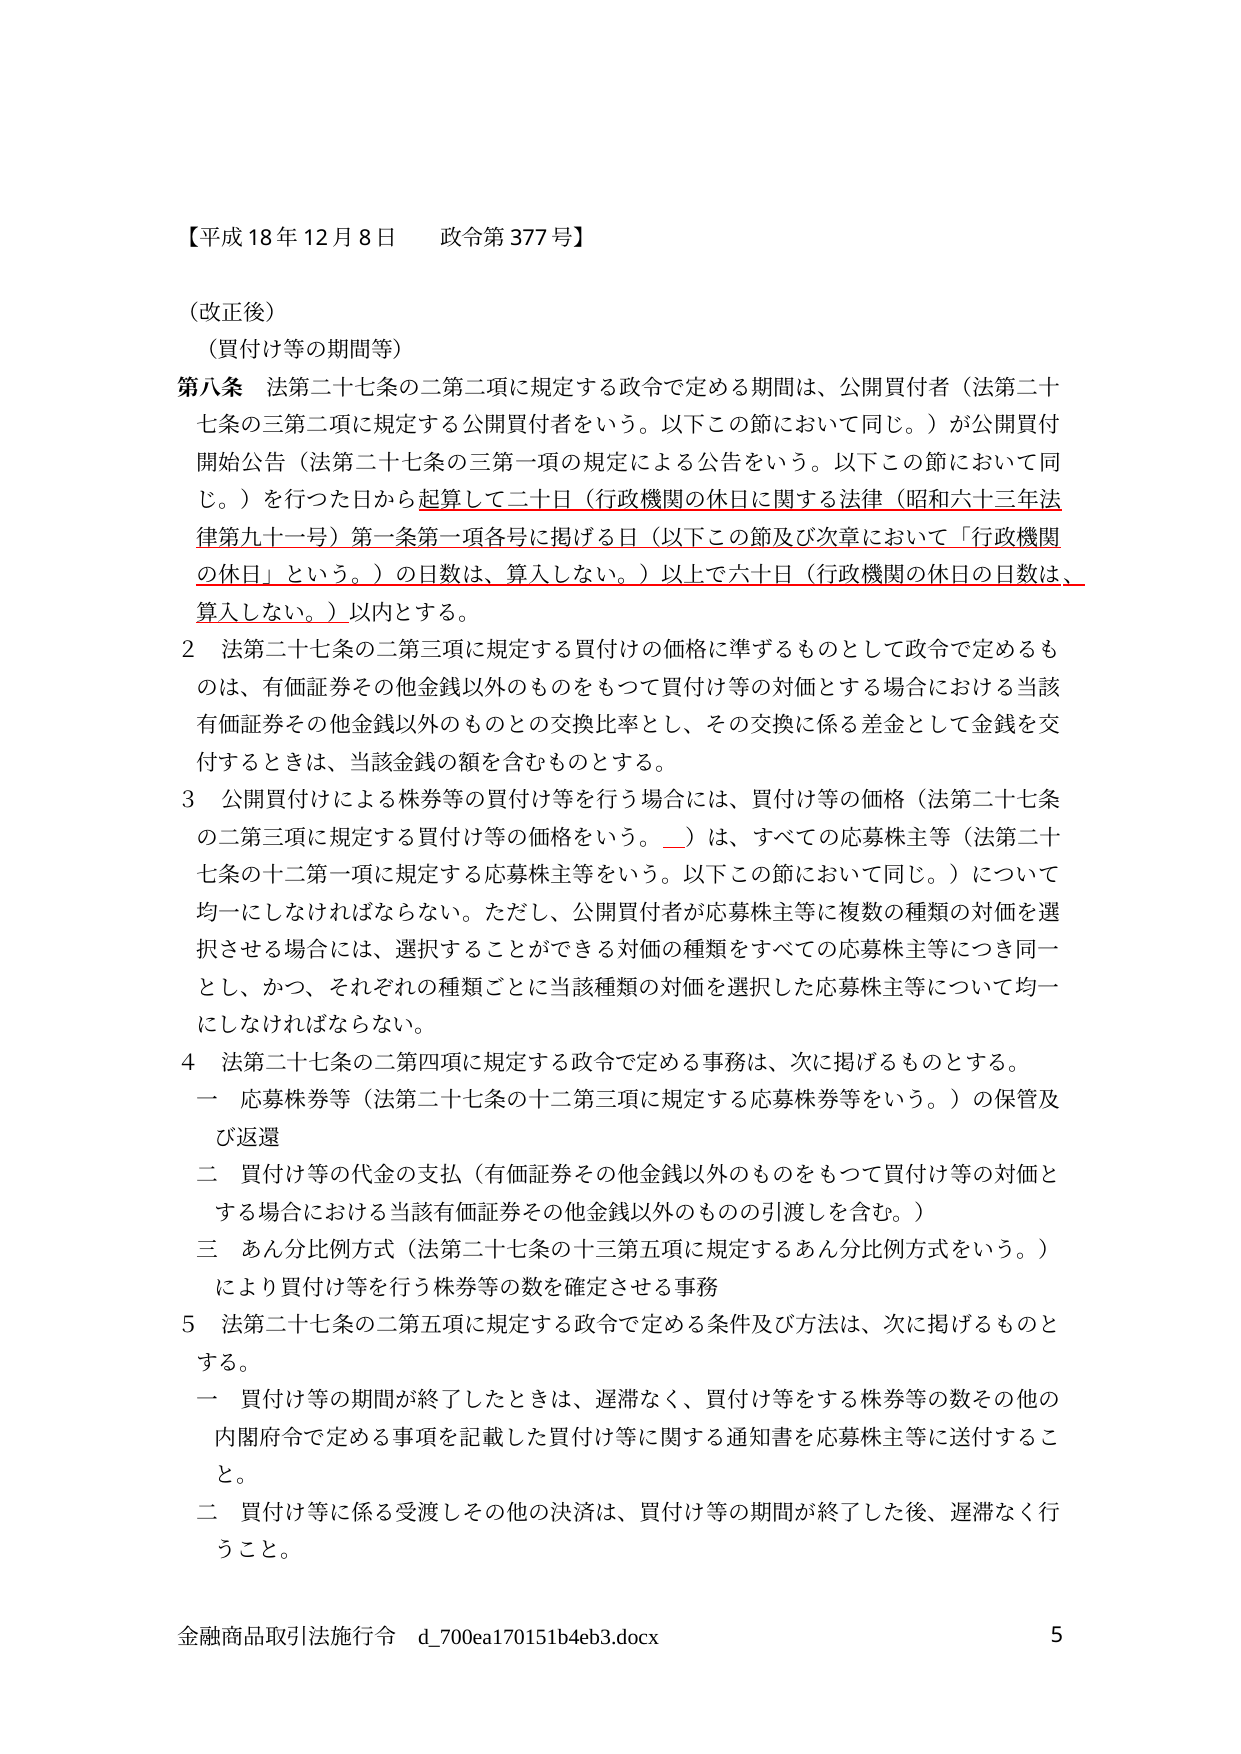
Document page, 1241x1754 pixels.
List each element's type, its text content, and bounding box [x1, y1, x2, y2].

text 二 買付け等に係る受渡しその他の決済は、買付け等の期間が終了した後、遅滞なく行うこと。 [196, 1492, 1063, 1567]
text ３ 公開買付けによる株券等の買付け等を行う場合には、買付け等の価格（法第二十七条の二第三項に規定する買付け等の価格をいう。 ）は、すべての応募株主等（法第二十七条の十二第一項に規定する応募株主等をいう。以下この節において同じ。）について均一にしなければならない。ただし、公開買付者が応募株主等に複数の種類の対価を選択させる場合には、選択することができる対価の種類をすべての応募株主等につき同一とし、かつ、それぞれの種類ごとに当該種類の対価を選択した応募株主等について均一にしなければならない。 [177, 779, 1063, 1042]
text ２ 法第二十七条の二第三項に規定する買付けの価格に準ずるものとして政令で定めるものは、有価証券その他金銭以外のものをもつて買付け等の対価とする場合における当該有価証券その他金銭以外のものとの交換比率とし、その交換に係る差金として金銭を交付するときは、当該金銭の額を含むものとする。 [177, 629, 1063, 779]
text （改正後） [177, 292, 1063, 329]
text ４ 法第二十七条の二第四項に規定する政令で定める事務は、次に掲げるものとする。 [177, 1042, 1063, 1079]
text 一 応募株券等（法第二十七条の十二第三項に規定する応募株券等をいう。）の保管及び返還 [196, 1079, 1063, 1154]
text 二 買付け等の代金の支払（有価証券その他金銭以外のものをもつて買付け等の対価とする場合における当該有価証券その他金銭以外のものの引渡しを含む。） [196, 1154, 1063, 1229]
text 一 買付け等の期間が終了したときは、遅滞なく、買付け等をする株券等の数その他の内閣府令で定める事項を記載した買付け等に関する通知書を応募株主等に送付すること。 [196, 1379, 1063, 1492]
text （買付け等の期間等） [196, 329, 1063, 367]
text ５ 法第二十七条の二第五項に規定する政令で定める条件及び方法は、次に掲げるものとする。 [177, 1304, 1063, 1379]
text 【平成18年12月8日 政令第377号】 [177, 217, 1063, 254]
text 三 あん分比例方式（法第二十七条の十三第五項に規定するあん分比例方式をいう。）により買付け等を行う株券等の数を確定させる事務 [196, 1229, 1063, 1304]
text 第八条 法第二十七条の二第二項に規定する政令で定める期間は、公開買付者（法第二十七条の三第二項に規定する公開買付者をいう。以下この節において同じ。）が公開買付開始公告（法第二十七条の三第一項の規定による公告をいう。以下この節において同じ。）を行つた日から起算して二十日（行政機関の休日に関する法律（昭和六十三年法律第九十一号）第一条第一項各号に掲げる日（以下この節及び次章において「行政機関の休日」という。）の日数は、算入しない。）以上で六十日（行政機関の休日の日数は、算入しない。）以内とする。 [177, 367, 1063, 629]
